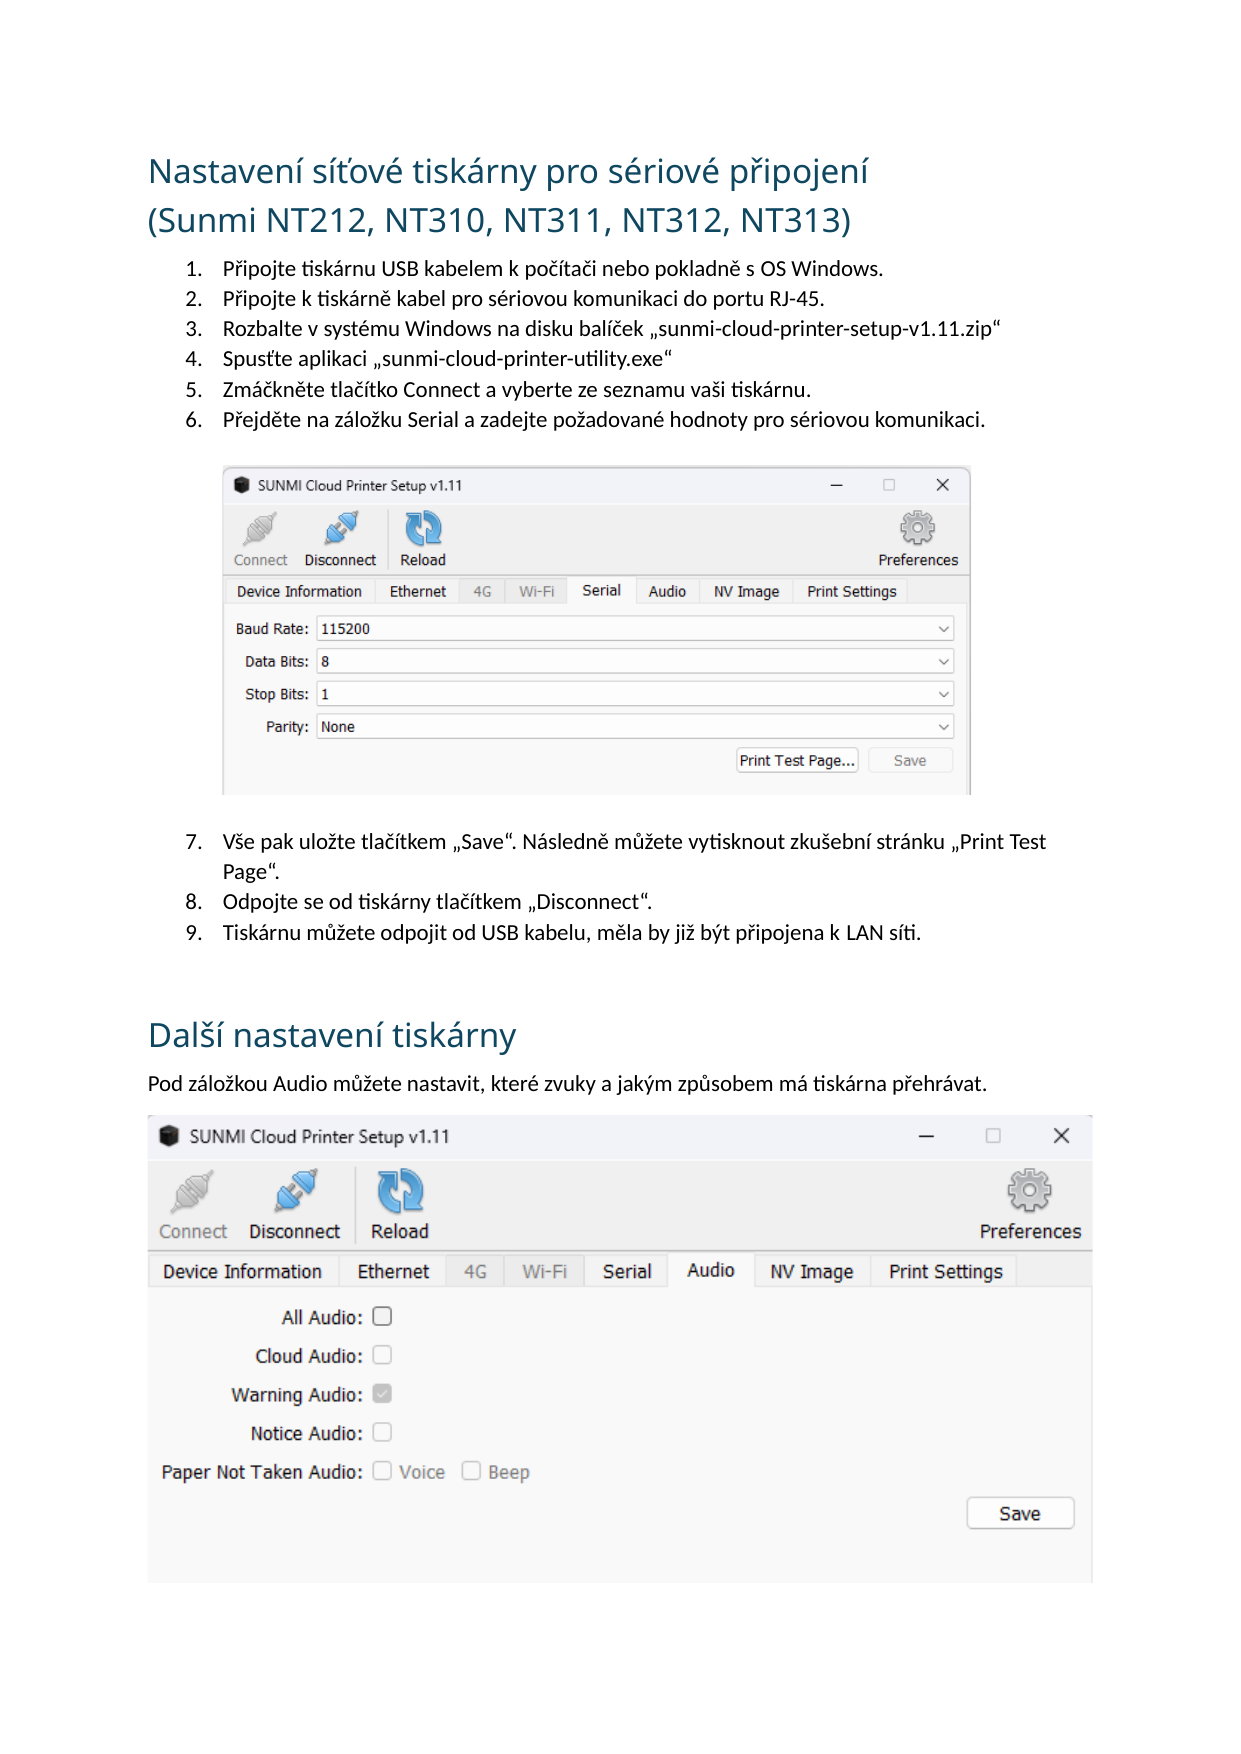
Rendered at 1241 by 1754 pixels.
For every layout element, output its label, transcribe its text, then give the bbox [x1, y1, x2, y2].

list Rozbalte v systému Windows na disku balíček „sunmi-cloud-printer-setup-v1.11.zip“ [185, 314, 1093, 342]
list Vše pak uložte tlačítkem „Save“. Následně můžete vytisknout zkušební stránku „Print Test Page“. [185, 827, 1093, 885]
list Spusťte aplikaci „sunmi-cloud-printer-utility.exe“ [185, 344, 1093, 372]
list Tiskárnu můžete odpojit od USB kabelu, měla by již být připojena k LAN síti. [185, 918, 1093, 946]
list Odpojte se od tiskárny tlačítkem „Disconnect“. [185, 887, 1093, 916]
list Připojte k tiskárně kabel pro sériovou komunikaci do portu RJ-45. [185, 284, 1093, 312]
picture [147, 1115, 1093, 1583]
list Zmáčkněte tlačítko Connect a vyberte ze seznamu vaši tiskárnu. [185, 375, 1093, 403]
subtitle Další nastavení tiskárny [148, 1011, 1093, 1057]
list Připojte tiskárnu USB kabelem k počítači nebo pokladně s OS Windows. [185, 254, 1093, 282]
picture [222, 465, 972, 795]
text Pod záložkou Audio můžete nastavit, které zvuky a jakým způsobem má tiskárna přehrávat. [148, 1069, 1093, 1097]
subtitle Nastavení síťové tiskárny pro sériové připojení (Sunmi NT212, NT310, NT311, NT312, NT313) [148, 148, 1093, 242]
